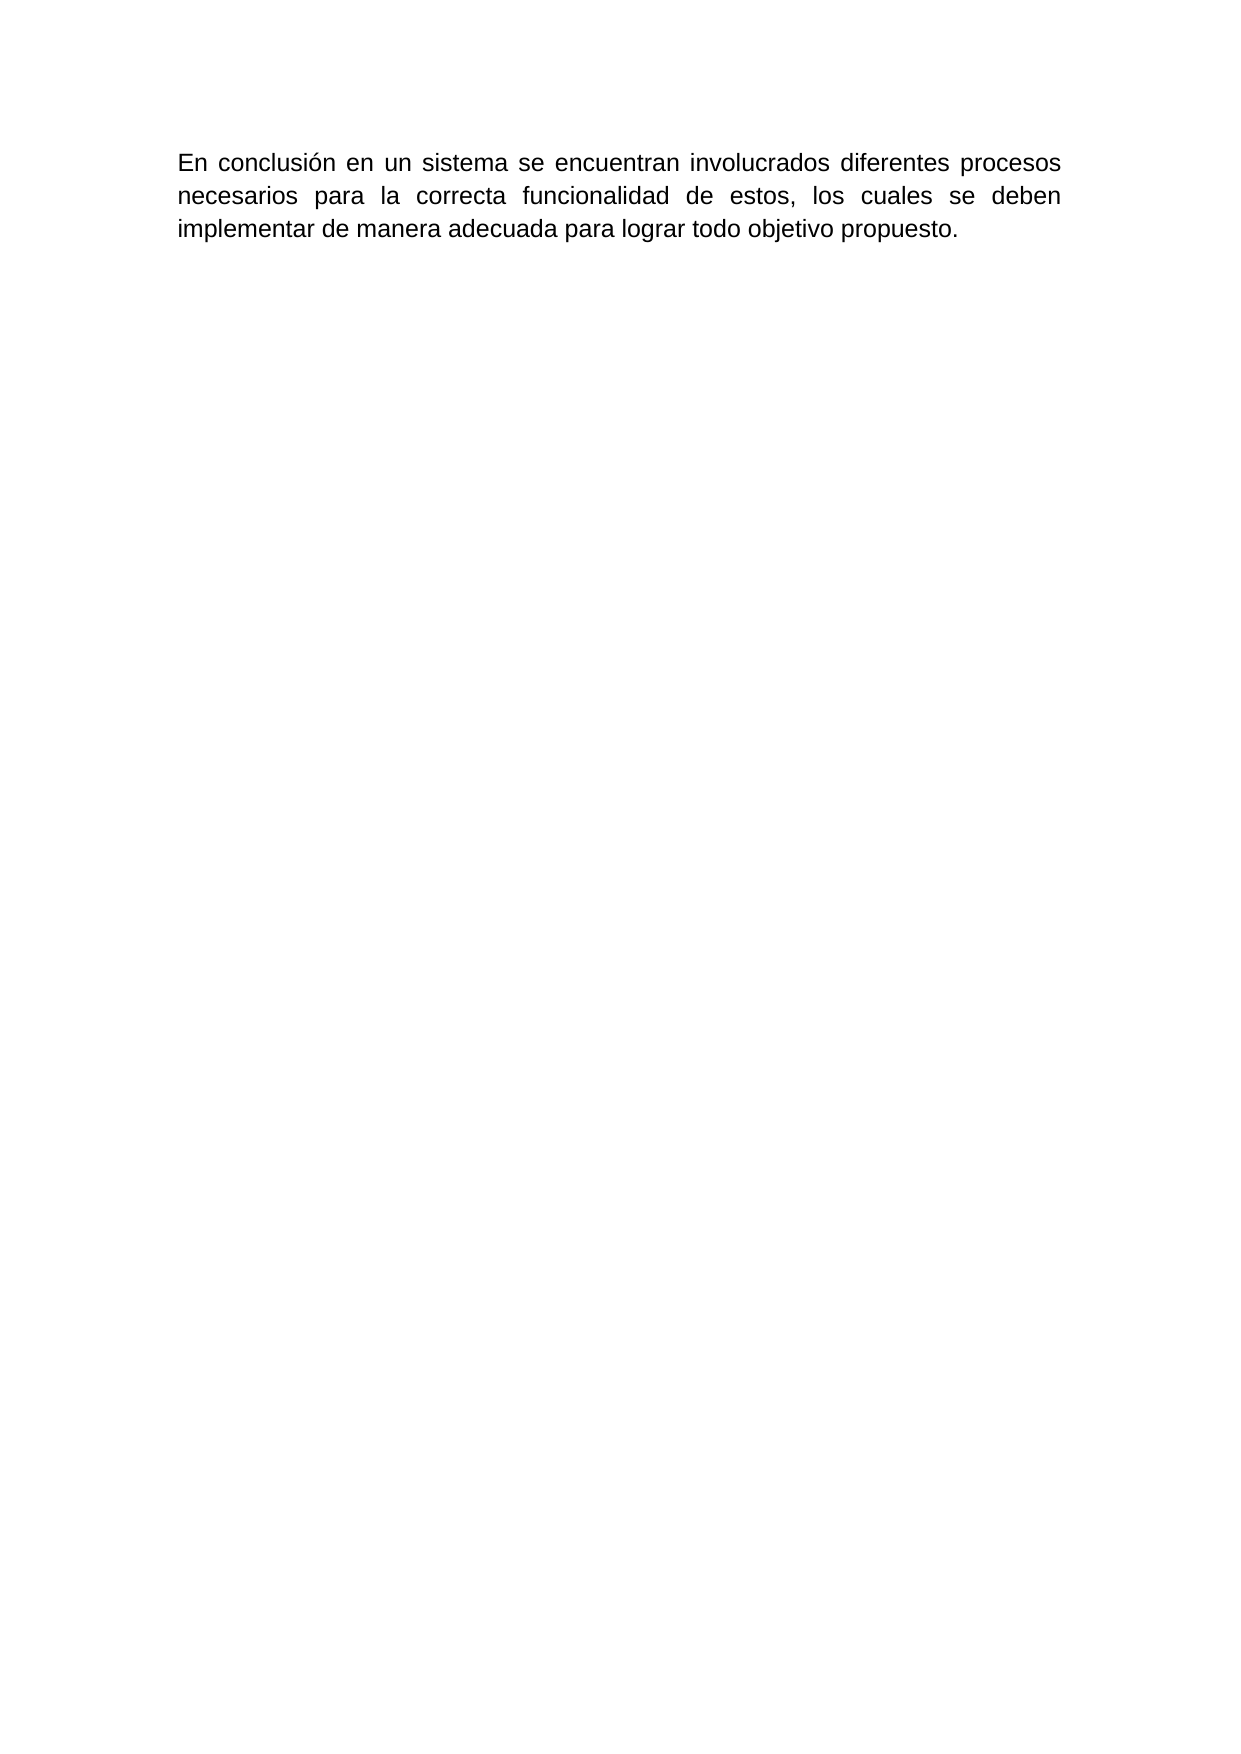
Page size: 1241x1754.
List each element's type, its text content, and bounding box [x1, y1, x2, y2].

text En conclusión en un sistema se encuentran involucrados diferentes procesos necesarios para la correcta funcionalidad de estos, los cuales se deben implementar de manera adecuada para lograr todo objetivo propuesto. [177, 148, 1063, 242]
